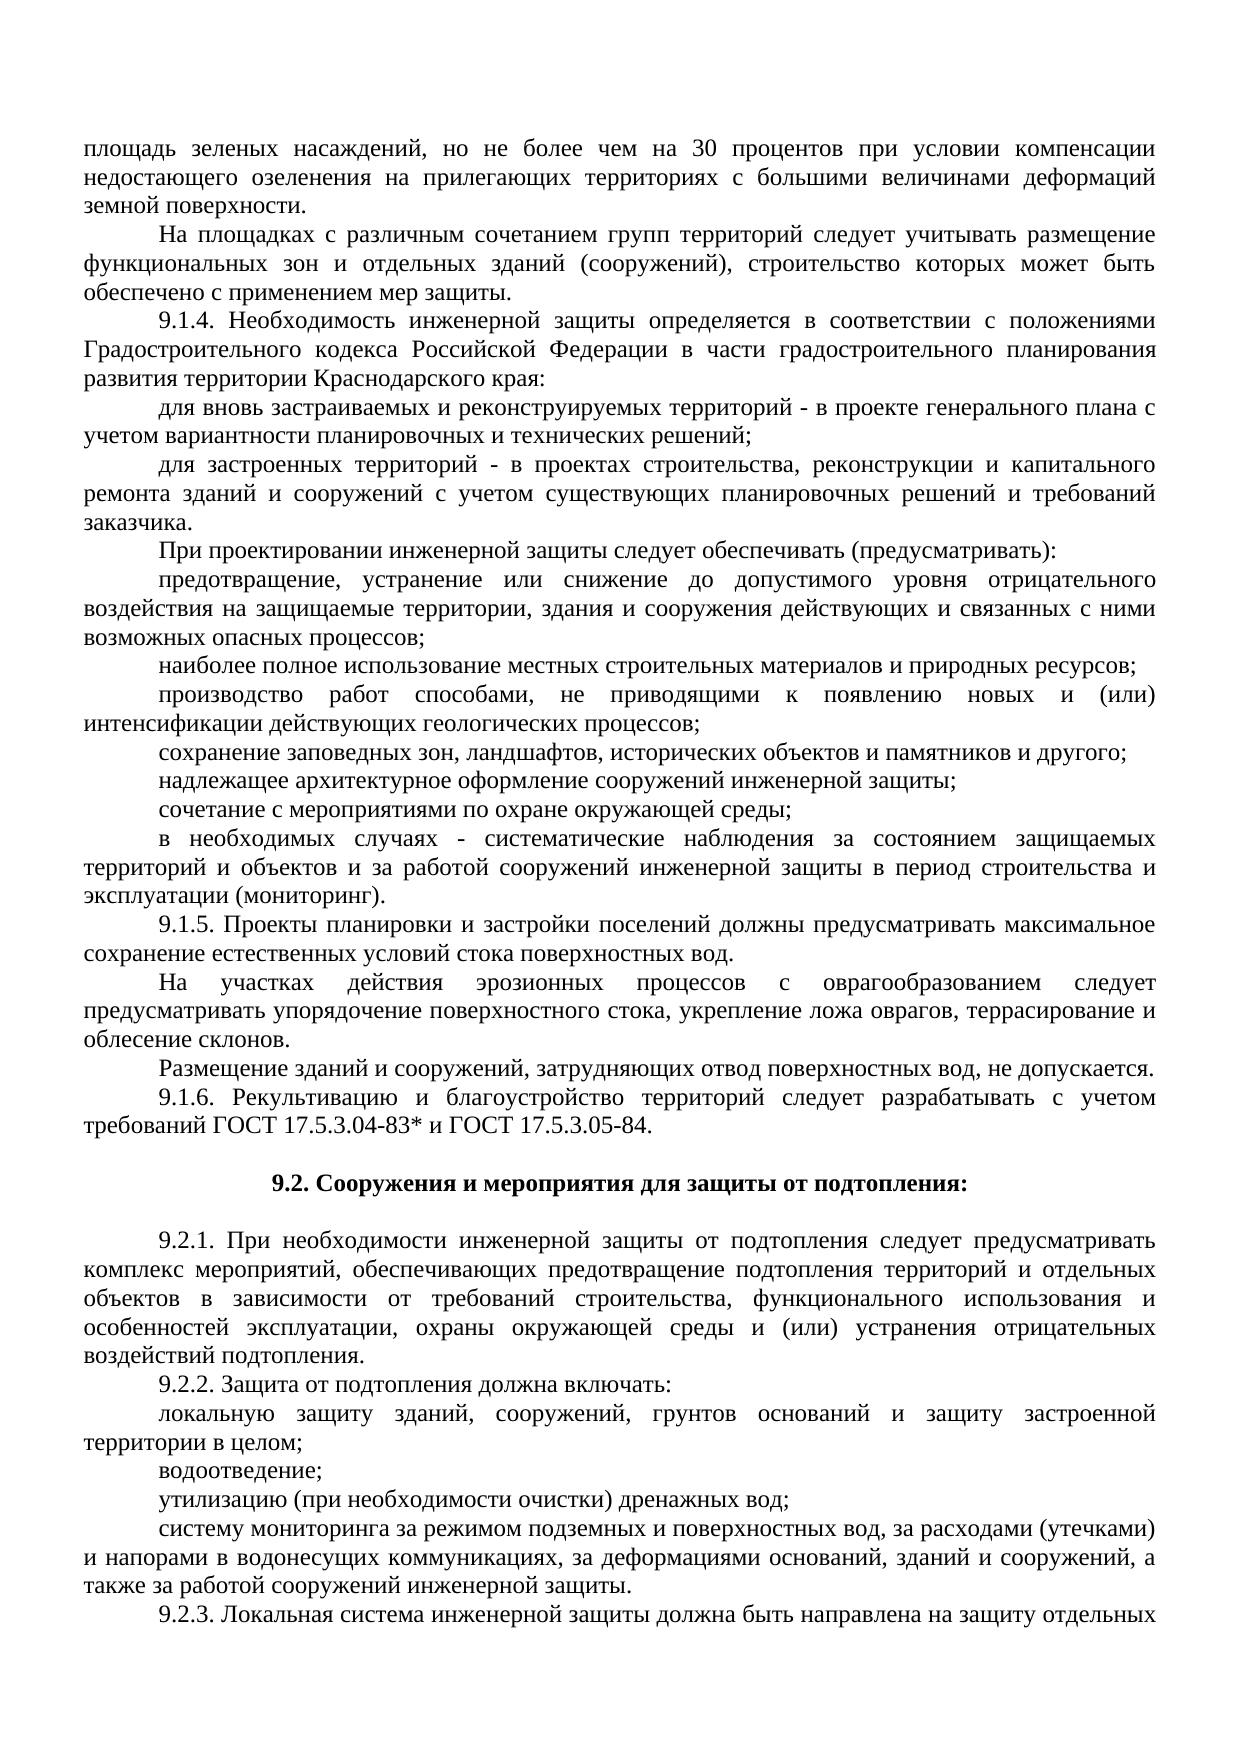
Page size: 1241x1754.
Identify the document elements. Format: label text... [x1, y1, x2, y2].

text Размещение зданий и сооружений, затрудняющих отвод поверхностных вод, не допускается. [83, 1053, 1157, 1082]
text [83, 1599, 1157, 1628]
text 9.2.2. Защита от подтопления должна включать: [83, 1369, 1157, 1398]
text надлежащее архитектурное оформление сооружений инженерной защиты; [83, 765, 1157, 794]
text для застроенных территорий - в проектах строительства, реконструкции и капитального ремонта зданий и сооружений с учетом существующих планировочных решений и требований заказчика. [83, 449, 1157, 535]
text 9.1.4. Необходимость инженерной защиты определяется в соответствии с положениями Градостроительного кодекса Российской Федерации в части градостроительного планирования развития территории Краснодарского края: [83, 305, 1157, 392]
text При проектировании инженерной защиты следует обеспечивать (предусматривать): [83, 535, 1157, 564]
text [83, 133, 1157, 219]
text производство работ способами, не приводящими к появлению новых и (или) интенсификации действующих геологических процессов; [83, 679, 1157, 737]
text сочетание с мероприятиями по охране окружающей среды; [83, 794, 1157, 823]
text утилизацию (при необходимости очистки) дренажных вод; [83, 1484, 1157, 1513]
text в необходимых случаях - систематические наблюдения за состоянием защищаемых территорий и объектов и за работой сооружений инженерной защиты в период строительства и эксплуатации (мониторинг). [83, 823, 1157, 909]
text наиболее полное использование местных строительных материалов и природных ресурсов; [83, 650, 1157, 679]
text предотвращение, устранение или снижение до допустимого уровня отрицательного воздействия на защищаемые территории, здания и сооружения действующих и связанных с ними возможных опасных процессов; [83, 564, 1157, 650]
text для вновь застраиваемых и реконструируемых территорий - в проекте генерального плана с учетом вариантности планировочных и технических решений; [83, 392, 1157, 449]
text сохранение заповедных зон, ландшафтов, исторических объектов и памятников и другого; [83, 737, 1157, 765]
text 9.2.1. При необходимости инженерной защиты от подтопления следует предусматривать комплекс мероприятий, обеспечивающих предотвращение подтопления территорий и отдельных объектов в зависимости от требований строительства, функционального использования и особенностей эксплуатации, охраны окружающей среды и (или) устранения отрицательных воздействий подтопления. [83, 1225, 1157, 1369]
text 9.1.6. Рекультивацию и благоустройство территорий следует разрабатывать с учетом требований ГОСТ 17.5.3.04-83* и ГОСТ 17.5.3.05-84. [83, 1082, 1157, 1139]
text На участках действия эрозионных процессов с оврагообразованием следует предусматривать упорядочение поверхностного стока, укрепление ложа оврагов, террасирование и облесение склонов. [83, 967, 1157, 1053]
subtitle 9.2. Сооружения и мероприятия для защиты от подтопления: [83, 1168, 1157, 1197]
text На площадках с различным сочетанием групп территорий следует учитывать размещение функциональных зон и отдельных зданий (сооружений), строительство которых может быть обеспечено с применением мер защиты. [83, 219, 1157, 305]
text систему мониторинга за режимом подземных и поверхностных вод, за расходами (утечками) и напорами в водонесущих коммуникациях, за деформациями оснований, зданий и сооружений, а также за работой сооружений инженерной защиты. [83, 1513, 1157, 1599]
text 9.1.5. Проекты планировки и застройки поселений должны предусматривать максимальное сохранение естественных условий стока поверхностных вод. [83, 909, 1157, 967]
text локальную защиту зданий, сооружений, грунтов оснований и защиту застроенной территории в целом; [83, 1398, 1157, 1455]
text водоотведение; [83, 1455, 1157, 1484]
